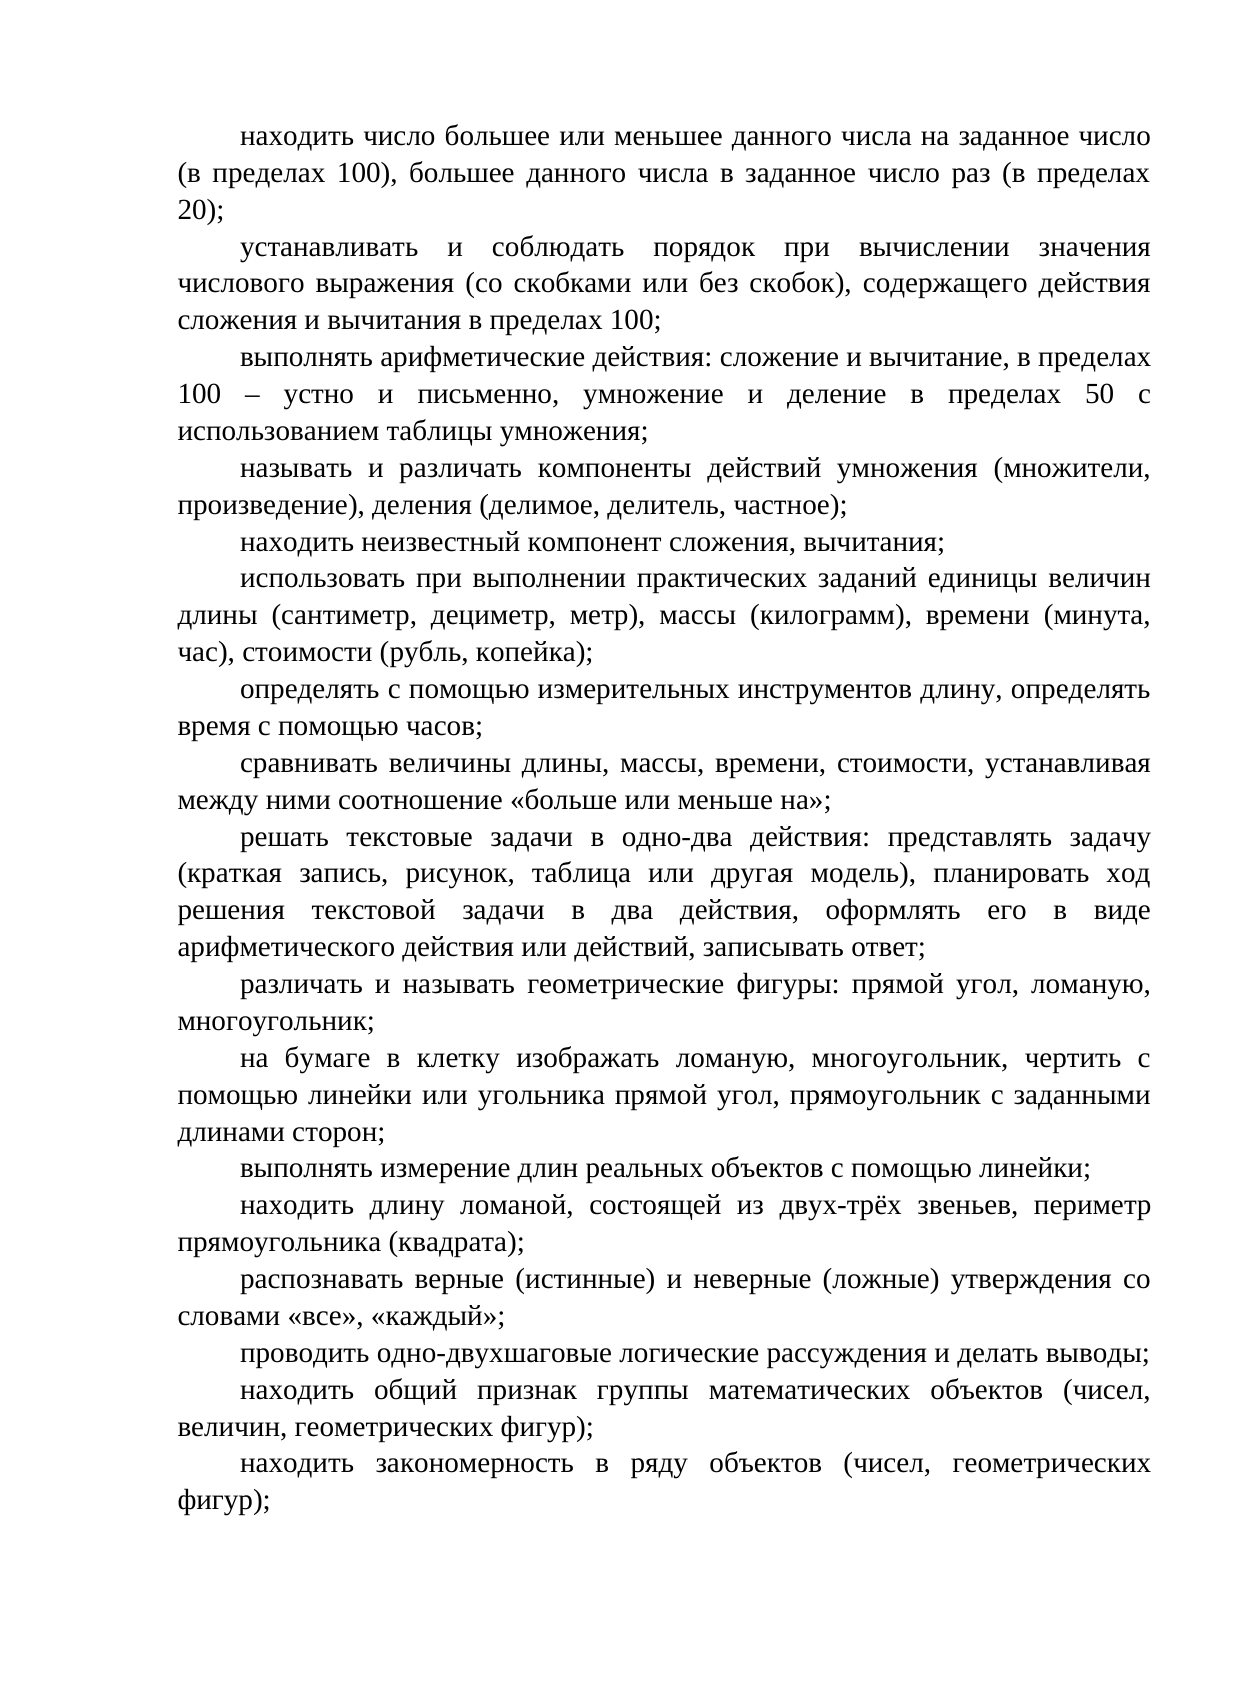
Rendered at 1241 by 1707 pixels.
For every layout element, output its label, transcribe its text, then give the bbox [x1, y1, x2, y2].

text определять с помощью измерительных инструментов длину, определять время с помощью часов; [177, 671, 1152, 742]
text проводить одно-двухшаговые логические рассуждения и делать выводы; [177, 1335, 1152, 1368]
text сравнивать величины длины, массы, времени, стоимости, устанавливая между ними соотношение «больше или меньше на»; [177, 745, 1152, 815]
text решать текстовые задачи в одно-два действия: представлять задачу (краткая запись, рисунок, таблица или другая модель), планировать ход решения текстовой задачи в два действия, оформлять его в виде арифметического действия или действий, записывать ответ; [177, 819, 1152, 963]
text находить неизвестный компонент сложения, вычитания; [177, 524, 1152, 557]
text находить общий признак группы математических объектов (чисел, величин, геометрических фигур); [177, 1372, 1152, 1442]
text находить длину ломаной, состоящей из двух-трёх звеньев, периметр прямоугольника (квадрата); [177, 1187, 1152, 1258]
text устанавливать и соблюдать порядок при вычислении значения числового выражения (со скобками или без скобок), содержащего действия сложения и вычитания в пределах 100; [177, 229, 1152, 336]
text различать и называть геометрические фигуры: прямой угол, ломаную, многоугольник; [177, 966, 1152, 1037]
text называть и различать компоненты действий умножения (множители, произведение), деления (делимое, делитель, частное); [177, 450, 1152, 520]
text находить число большее или меньшее данного числа на заданное число (в пределах 100), большее данного числа в заданное число раз (в пределах 20); [177, 118, 1152, 225]
text распознавать верные (истинные) и неверные (ложные) утверждения со словами «все», «каждый»; [177, 1261, 1152, 1332]
text выполнять арифметические действия: сложение и вычитание, в пределах 100 – устно и письменно, умножение и деление в пределах 50 с использованием таблицы умножения; [177, 339, 1152, 447]
text находить закономерность в ряду объектов (чисел, геометрических фигур); [177, 1446, 1152, 1516]
text на бумаге в клетку изображать ломаную, многоугольник, чертить с помощью линейки или угольника прямой угол, прямоугольник с заданными длинами сторон; [177, 1040, 1152, 1147]
text использовать при выполнении практических заданий единицы величин длины (сантиметр, дециметр, метр), массы (килограмм), времени (минута, час), стоимости (рубль, копейка); [177, 561, 1152, 668]
text выполнять измерение длин реальных объектов с помощью линейки; [177, 1151, 1152, 1184]
